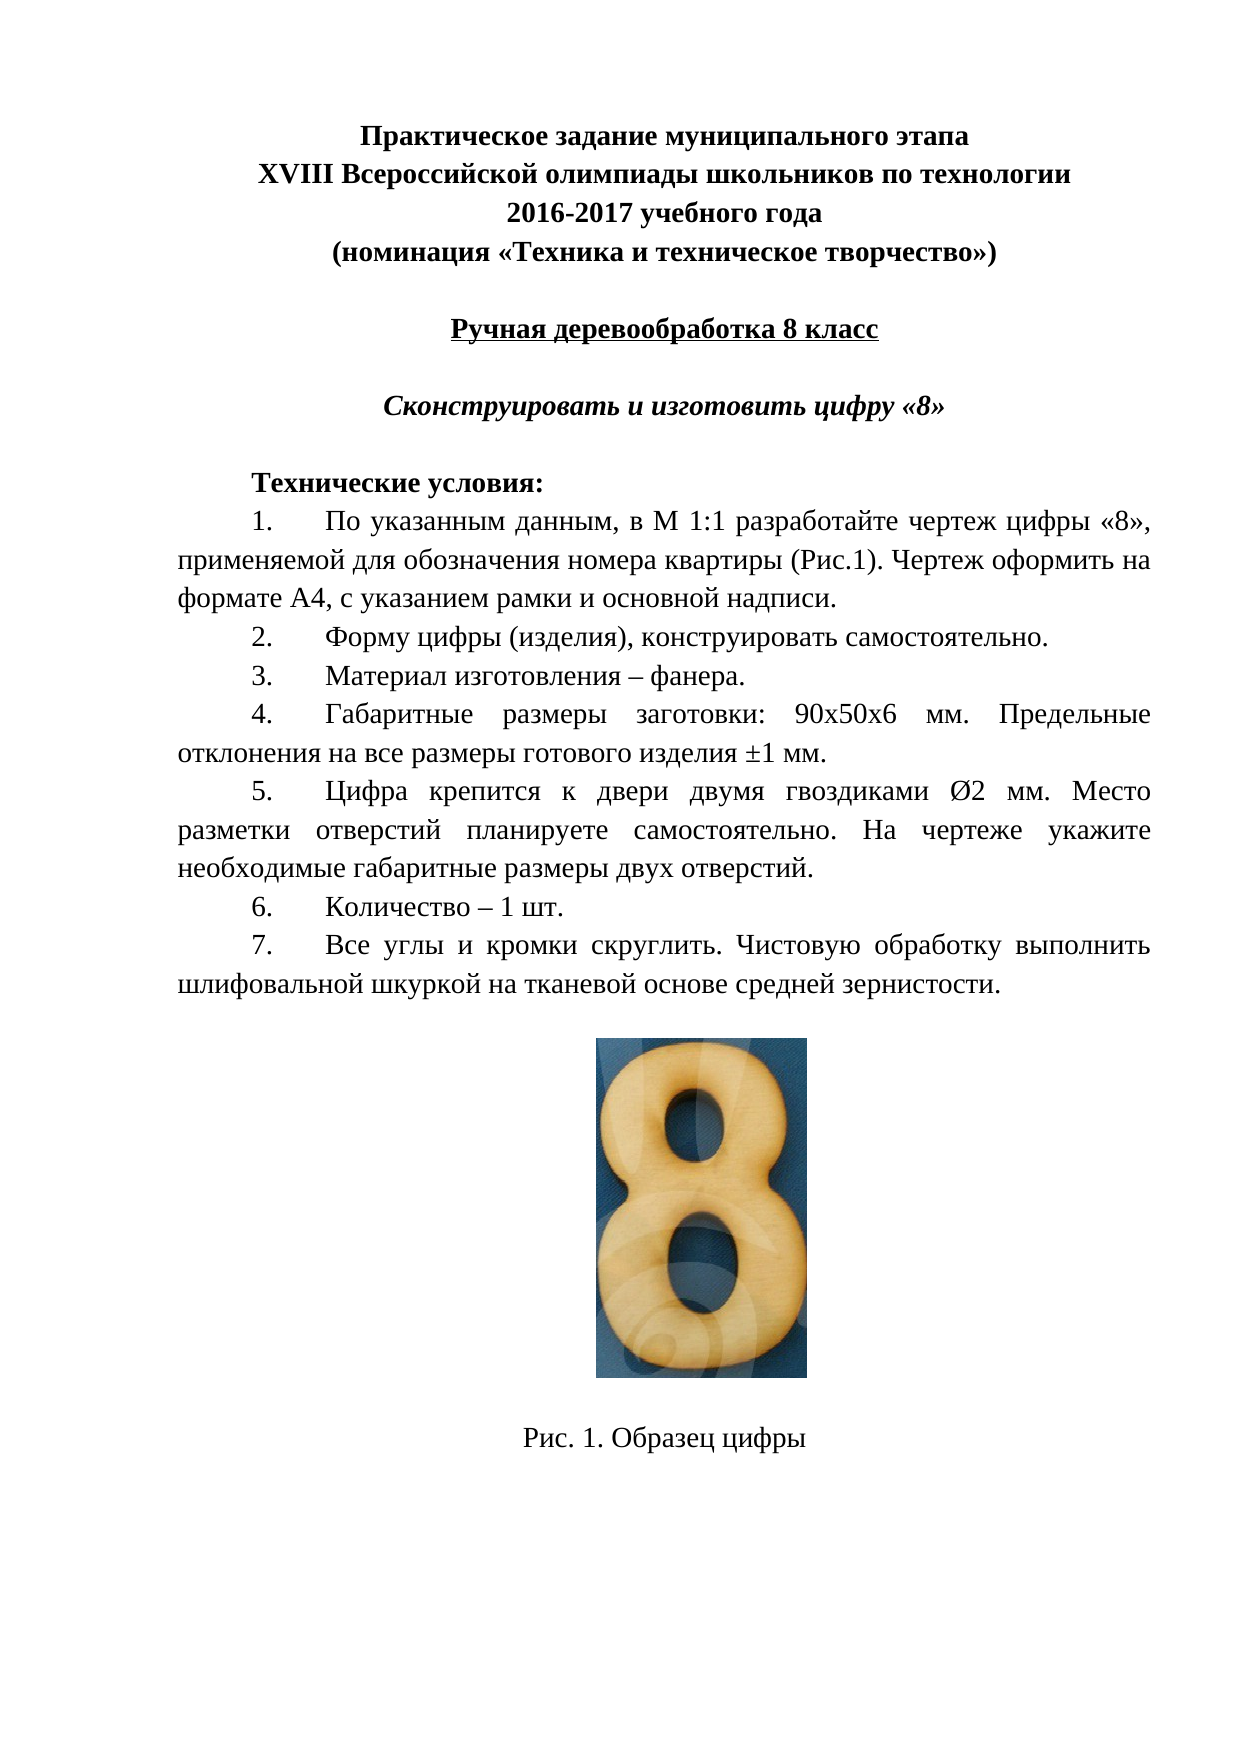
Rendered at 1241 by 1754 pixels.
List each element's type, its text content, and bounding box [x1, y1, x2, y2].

list Материал изготовления – фанера. [177, 658, 1152, 691]
list По указанным данным, в М 1:1 разработайте чертеж цифры «8», применяемой для обозначения номера квартиры (Рис.1). Чертеж оформить на формате А4, с указанием рамки и основной надписи. [177, 503, 1152, 614]
text Технические условия: [177, 465, 1152, 498]
text 2016-2017 учебного года [177, 195, 1152, 229]
text Рис. 1. Образец цифры [177, 1420, 1152, 1453]
picture [596, 1038, 807, 1378]
text (номинация «Техника и техническое творчество») [177, 234, 1152, 267]
list Габаритные размеры заготовки: 90х50х6 мм. Предельные отклонения на все размеры готового изделия ±1 мм. [177, 696, 1152, 768]
list Количество – 1 шт. [177, 889, 1152, 922]
text ХVIII Всероссийской олимпиады школьников по технологии [177, 157, 1152, 190]
list Все углы и кромки скруглить. Чистовую обработку выполнить шлифовальной шкуркой на тканевой основе средней зернистости. [177, 927, 1152, 999]
text Ручная деревообработка 8 класс [177, 311, 1152, 344]
list Форму цифры (изделия), конструировать самостоятельно. [177, 619, 1152, 653]
text Практическое задание муниципального этапа [177, 118, 1152, 152]
list Цифра крепится к двери двумя гвоздиками Ø2 мм. Место разметки отверстий планируете самостоятельно. На чертеже укажите необходимые габаритные размеры двух отверстий. [177, 773, 1152, 884]
text Сконструировать и изготовить цифру «8» [177, 388, 1152, 421]
